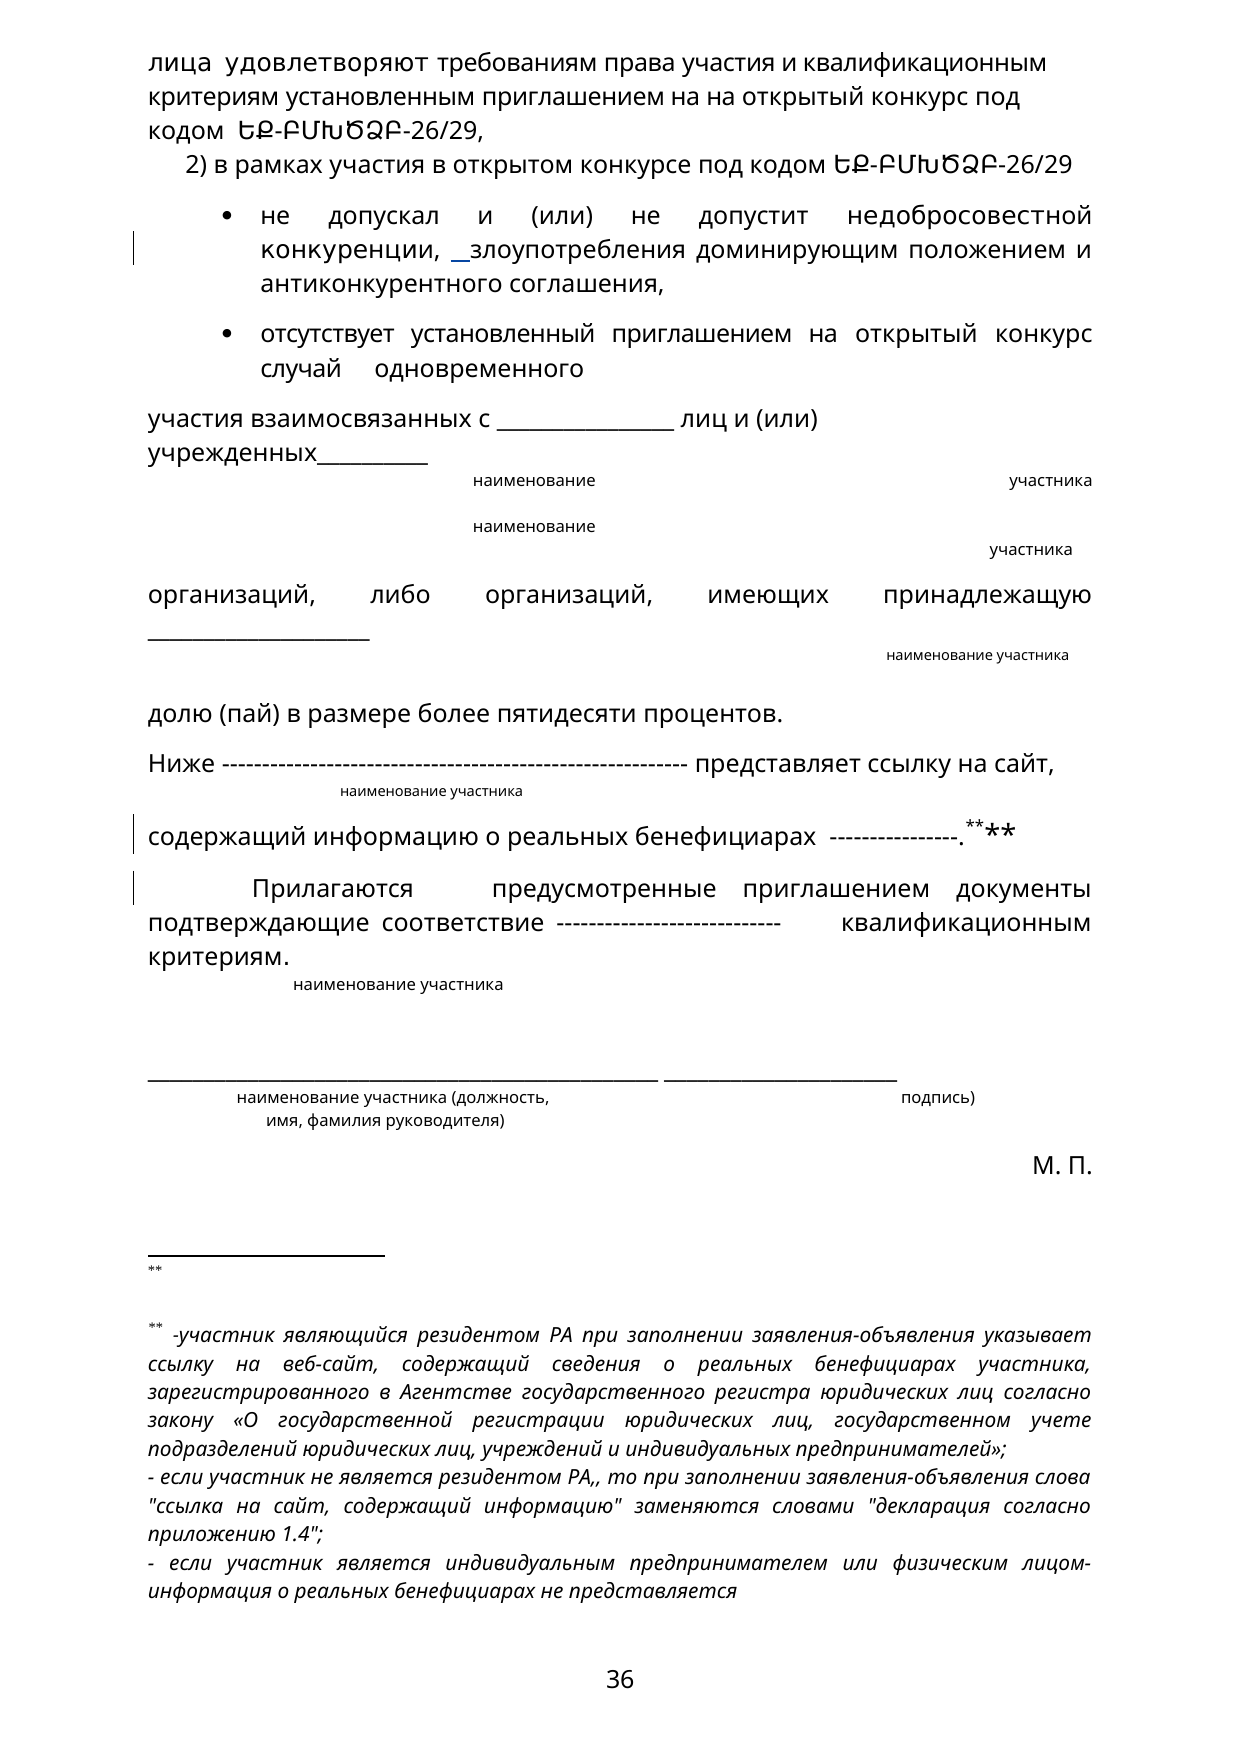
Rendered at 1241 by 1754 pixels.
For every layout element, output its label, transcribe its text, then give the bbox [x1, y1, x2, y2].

text наименование участника [886, 645, 1092, 679]
text наименование участника (должность, подпись) [236, 1086, 1092, 1109]
text долю (пай) в размере более пятидесяти процентов. [148, 695, 1092, 729]
text участника [989, 537, 1092, 560]
text лица удовлетворяют требованиям права участия и квалификационным критериям установленным приглашением на на открытый конкурс под кодом ԵՔ-ԲՄԽԾՁԲ-26/29, [148, 44, 1092, 147]
text Прилагаются предусмотренные приглашением документы подтверждающие соответствие ---------------------------- квалификационным критериям. [148, 871, 1092, 973]
text ______________________________________________ _____________________ [148, 1052, 1092, 1086]
text участия взаимосвязанных с ________________ лиц и (или) учрежденных__________ [148, 401, 1092, 469]
text наименование участника [148, 973, 1092, 996]
text Ниже ---------------------------------------------------------- представляет ссылку на сайт, [148, 746, 1092, 780]
text организаций, либо организаций, имеющих принадлежащую ____________________ [148, 577, 1092, 645]
text имя, фамилия руководителя) [266, 1109, 1092, 1131]
text наименование участника [340, 780, 1092, 814]
text содержащий информацию о реальных бенефициарах ----------------.** [148, 814, 1092, 854]
text М. П. [148, 1148, 1092, 1182]
text 2) в рамках участия в открытом конкурсе под кодом ԵՔ-ԲՄԽԾՁԲ-26/29 [185, 147, 1092, 181]
list не допускал и (или) не допустит недобросовестной конкуренции, злоупотребления доминирующим положением и антиконкурентного соглашения, [223, 197, 1092, 299]
text наименование участника наименование [473, 469, 1092, 537]
list отсутствует установленный приглашением на открытый конкурс случай одновременного [223, 316, 1092, 384]
